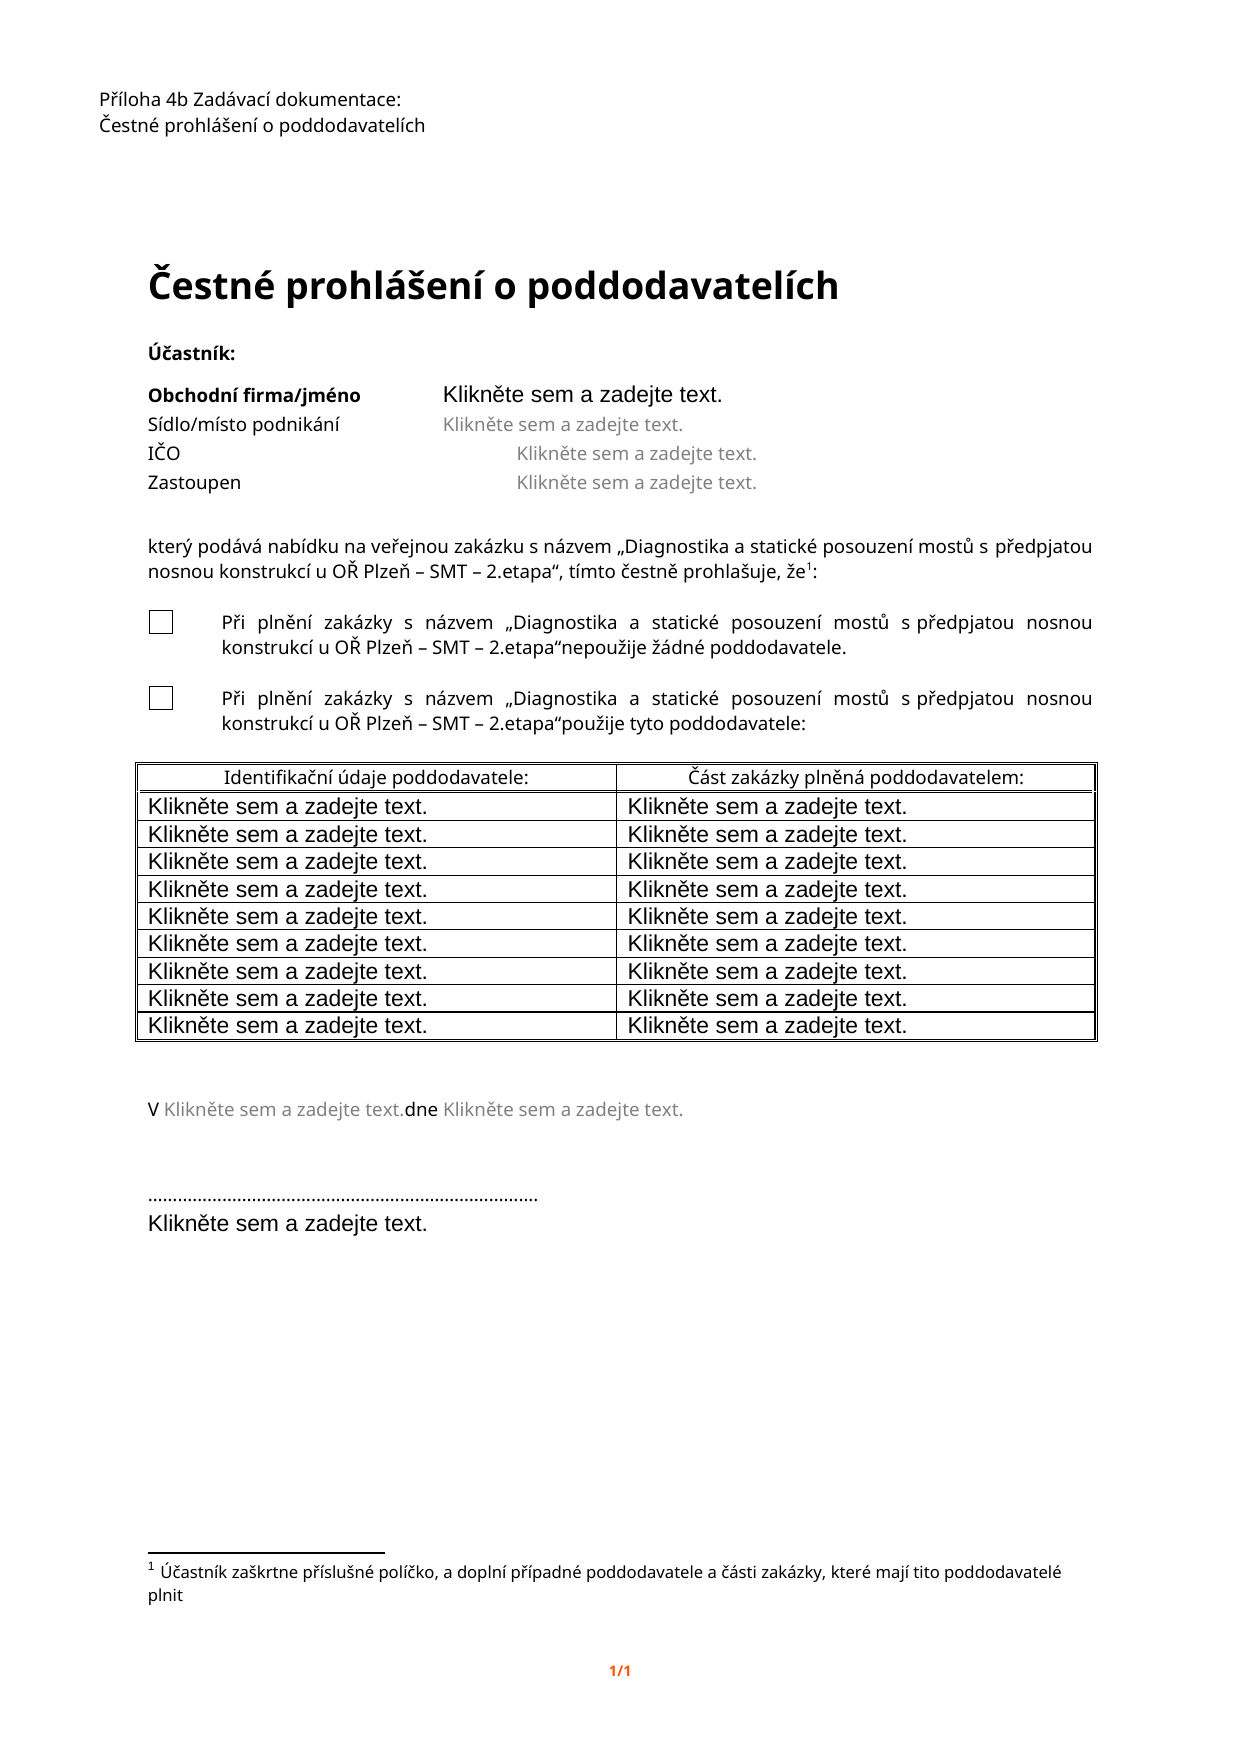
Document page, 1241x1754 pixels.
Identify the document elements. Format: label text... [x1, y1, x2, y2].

text Sídlo/místo podnikání [148, 408, 1093, 437]
title Čestné prohlášení o poddodavatelích [148, 259, 1093, 311]
text IČO [148, 437, 1093, 466]
text Zastoupen [148, 466, 1093, 495]
text Obchodní firma/jméno [148, 379, 1093, 408]
text ……………………………………………………………………. [148, 1178, 1092, 1207]
table_header Část zakázky plněná poddodavatelem: [617, 765, 1094, 790]
text V dne [148, 1093, 1092, 1122]
text Při plnění zakázky s názvem „Diagnostika a statické posouzení mostů s předpjatou nosnou konstrukcí u OŘ Plzeň – SMT – 2.etapa“použije tyto poddodavatele: [148, 685, 1093, 736]
text Při plnění zakázky s názvem „Diagnostika a statické posouzení mostů s předpjatou nosnou konstrukcí u OŘ Plzeň – SMT – 2.etapa“nepoužije žádné poddodavatele. [148, 609, 1093, 660]
table_header Identifikační údaje poddodavatele: [138, 765, 616, 790]
text který podává nabídku na veřejnou zakázku s názvem „Diagnostika a statické posouzení mostů s předpjatou nosnou konstrukcí u OŘ Plzeň – SMT – 2.etapa“, tímto čestně prohlašuje, že: [148, 533, 1093, 584]
text Účastník: [148, 336, 1093, 367]
